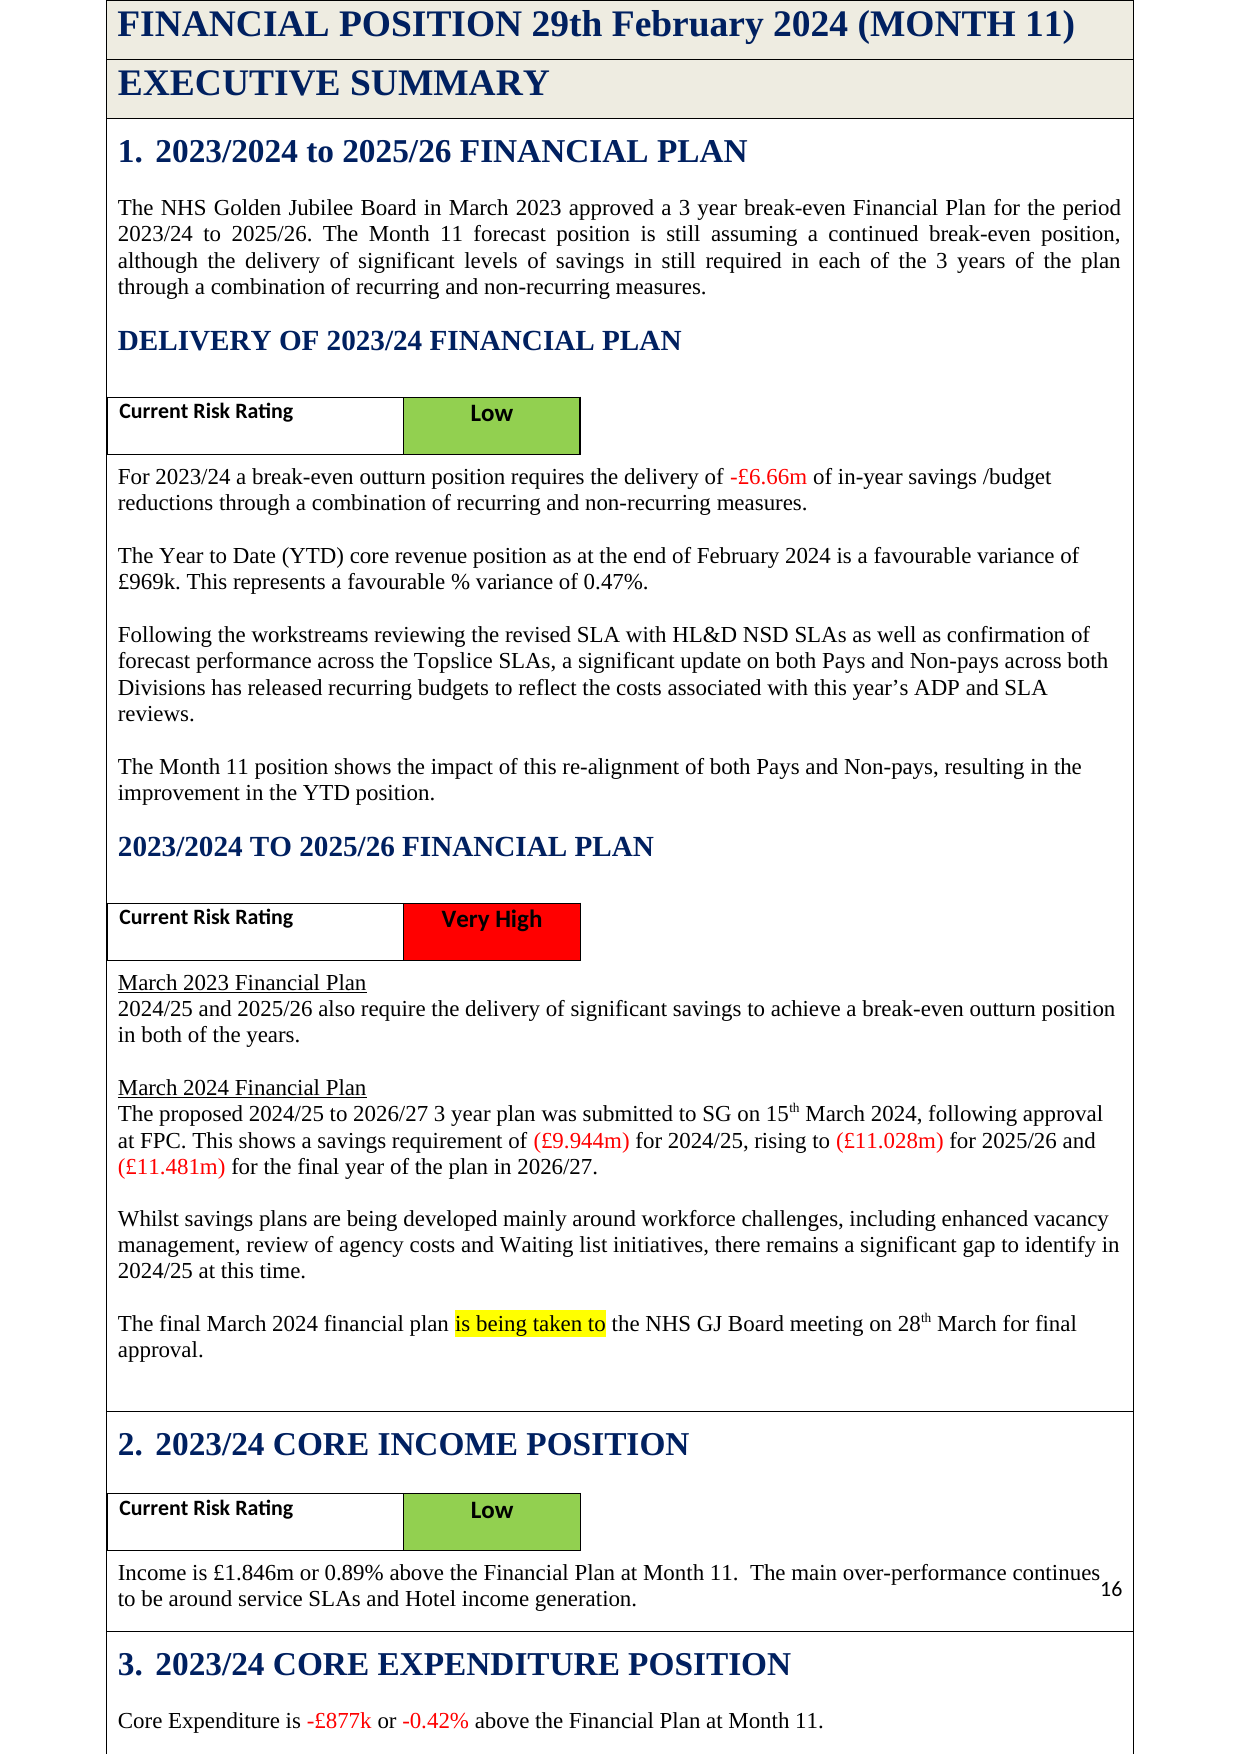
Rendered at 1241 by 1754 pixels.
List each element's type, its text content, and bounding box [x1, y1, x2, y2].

table_cell 2023/24 CORE EXPENDITURE POSITION Core Expenditure is -£877k or -0.42% above the Financial Plan at Month 11. PAY COSTS In overall terms, Pay costs at Month 11 are underspent by £1.086m or 0.78% below plan, primarily reflecting the level of vacancies across Nursing in particular. Further analysis is provided within the relevant section of the main report. NON PAY COSTS In overall terms, Non Pay costs at Month 11 are overspent by -£1.962m equating to -2.95% above YTD budget across a number of Board expenditure categories. This position has been improved following the rebasing of SLAs across both HL&D and NES Divisions, to better reflect the baseline funding required to deliver this year’s associated ADP. However significant pressures continue across Facilities Management (FM) and Surgical Supplies. Further analysis is provided within the relevant section of the main report. [107, 1632, 1133, 1754]
table_cell 2023/24 CORE INCOME POSITION Income is £1.846m or 0.89% above the Financial Plan at Month 11. The main over-performance continues to be around service SLAs and Hotel income generation. [107, 1412, 1133, 1631]
table_header FINANCIAL POSITION 29th February 2024 (MONTH 11) [107, 1, 1133, 59]
table_cell EXECUTIVE SUMMARY [107, 60, 1133, 118]
table_cell 2023/2024 to 2025/26 FINANCIAL PLAN The NHS Golden Jubilee Board in March 2023 approved a 3 year break-even Financial Plan for the period 2023/24 to 2025/26. The Month 11 forecast position is still assuming a continued break-even position, although the delivery of significant levels of savings in still required in each of the 3 years of the plan through a combination of recurring and non-recurring measures. DELIVERY OF 2023/24 FINANCIAL PLAN For 2023/24 a break-even outturn position requires the delivery of -£6.66m of in-year savings /budget reductions through a combination of recurring and non-recurring measures. The Year to Date (YTD) core revenue position as at the end of February 2024 is a favourable variance of £969k. This represents a favourable % variance of 0.47%. Following the workstreams reviewing the revised SLA with HL&D NSD SLAs as well as confirmation of forecast performance across the Topslice SLAs, a significant update on both Pays and Non-pays across both Divisions has released recurring budgets to reflect the costs associated with this year’s ADP and SLA reviews. The Month 11 position shows the impact of this re-alignment of both Pays and Non-pays, resulting in the improvement in the YTD position. 2023/2024 TO 2025/26 FINANCIAL PLAN March 2023 Financial Plan 2024/25 and 2025/26 also require the delivery of significant savings to achieve a break-even outturn position in both of the years. March 2024 Financial Plan The proposed 2024/25 to 2026/27 3 year plan was submitted to SG on 15th March 2024, following approval at FPC. This shows a savings requirement of (£9.944m) for 2024/25, rising to (£11.028m) for 2025/26 and (£11.481m) for the final year of the plan in 2026/27. Whilst savings plans are being developed mainly around workforce challenges, including enhanced vacancy management, review of agency costs and Waiting list initiatives, there remains a significant gap to identify in 2024/25 at this time. The final March 2024 financial plan is being taken to the NHS GJ Board meeting on 28th March for final approval. [107, 119, 1133, 1411]
